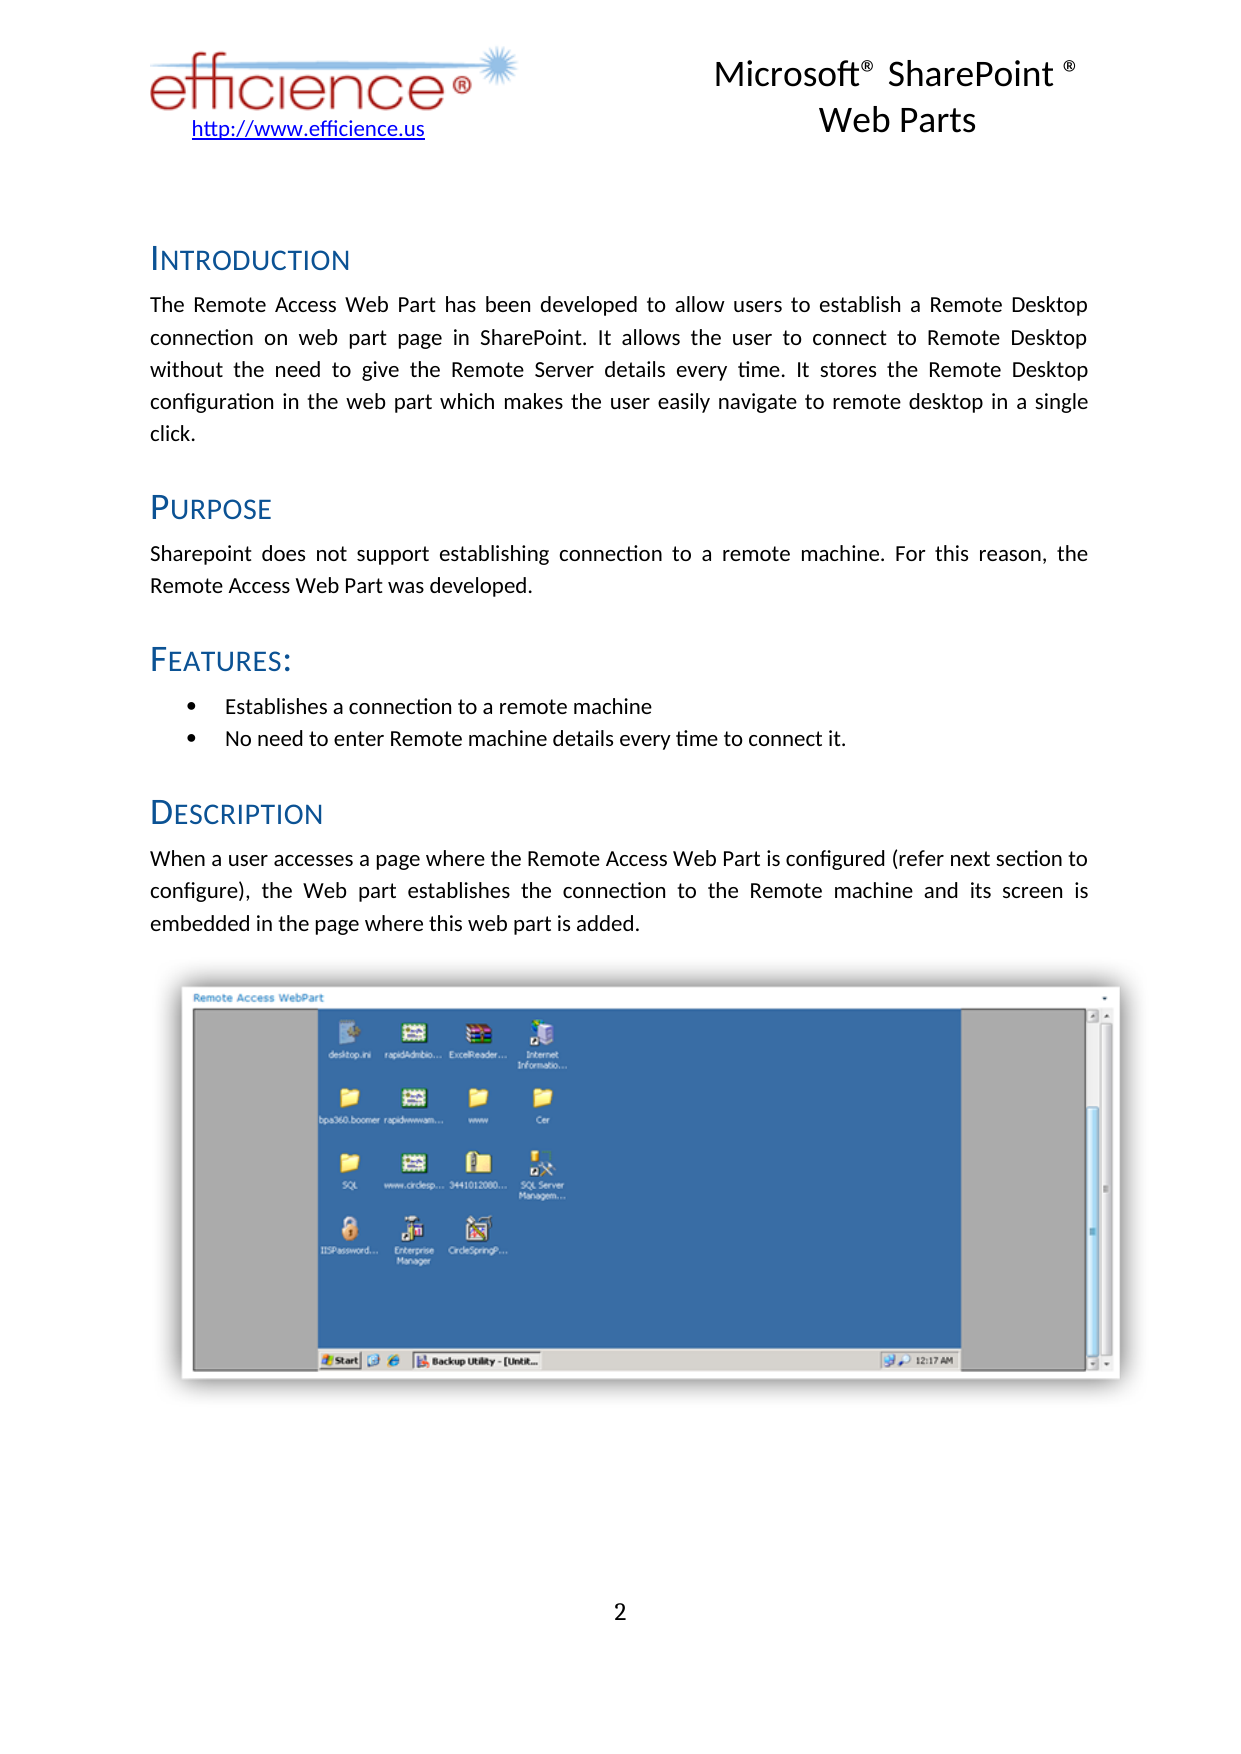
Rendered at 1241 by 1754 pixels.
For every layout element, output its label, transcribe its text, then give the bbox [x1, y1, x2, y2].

subtitle Purpose [150, 483, 1090, 528]
text When a user accesses a page where the Remote Access Web Part is configured (refer next section to configure), the Web part establishes the connection to the Remote machine and its screen is embedded in the page where this web part is added. [150, 844, 1090, 937]
text Sharepoint does not support establishing connection to a remote machine. For this reason, the Remote Access Web Part was developed. [150, 539, 1090, 600]
picture [181, 986, 1122, 1380]
subtitle Introduction [150, 233, 1090, 279]
text The Remote Access Web Part has been developed to allow users to establish a Remote Desktop connection on web part page in SharePoint. It allows the user to connect to Remote Desktop without the need to give the Remote Server details every time. It stores the Remote Desktop configuration in the web part which makes the user easily navigate to remote desktop in a single click. [150, 290, 1090, 447]
list No need to enter Remote machine details every time to connect it. [187, 724, 1090, 752]
picture [150, 9, 533, 114]
subtitle Description [150, 788, 1090, 833]
list Establishes a connection to a remote machine [187, 692, 1090, 720]
subtitle Features: [150, 635, 1090, 681]
